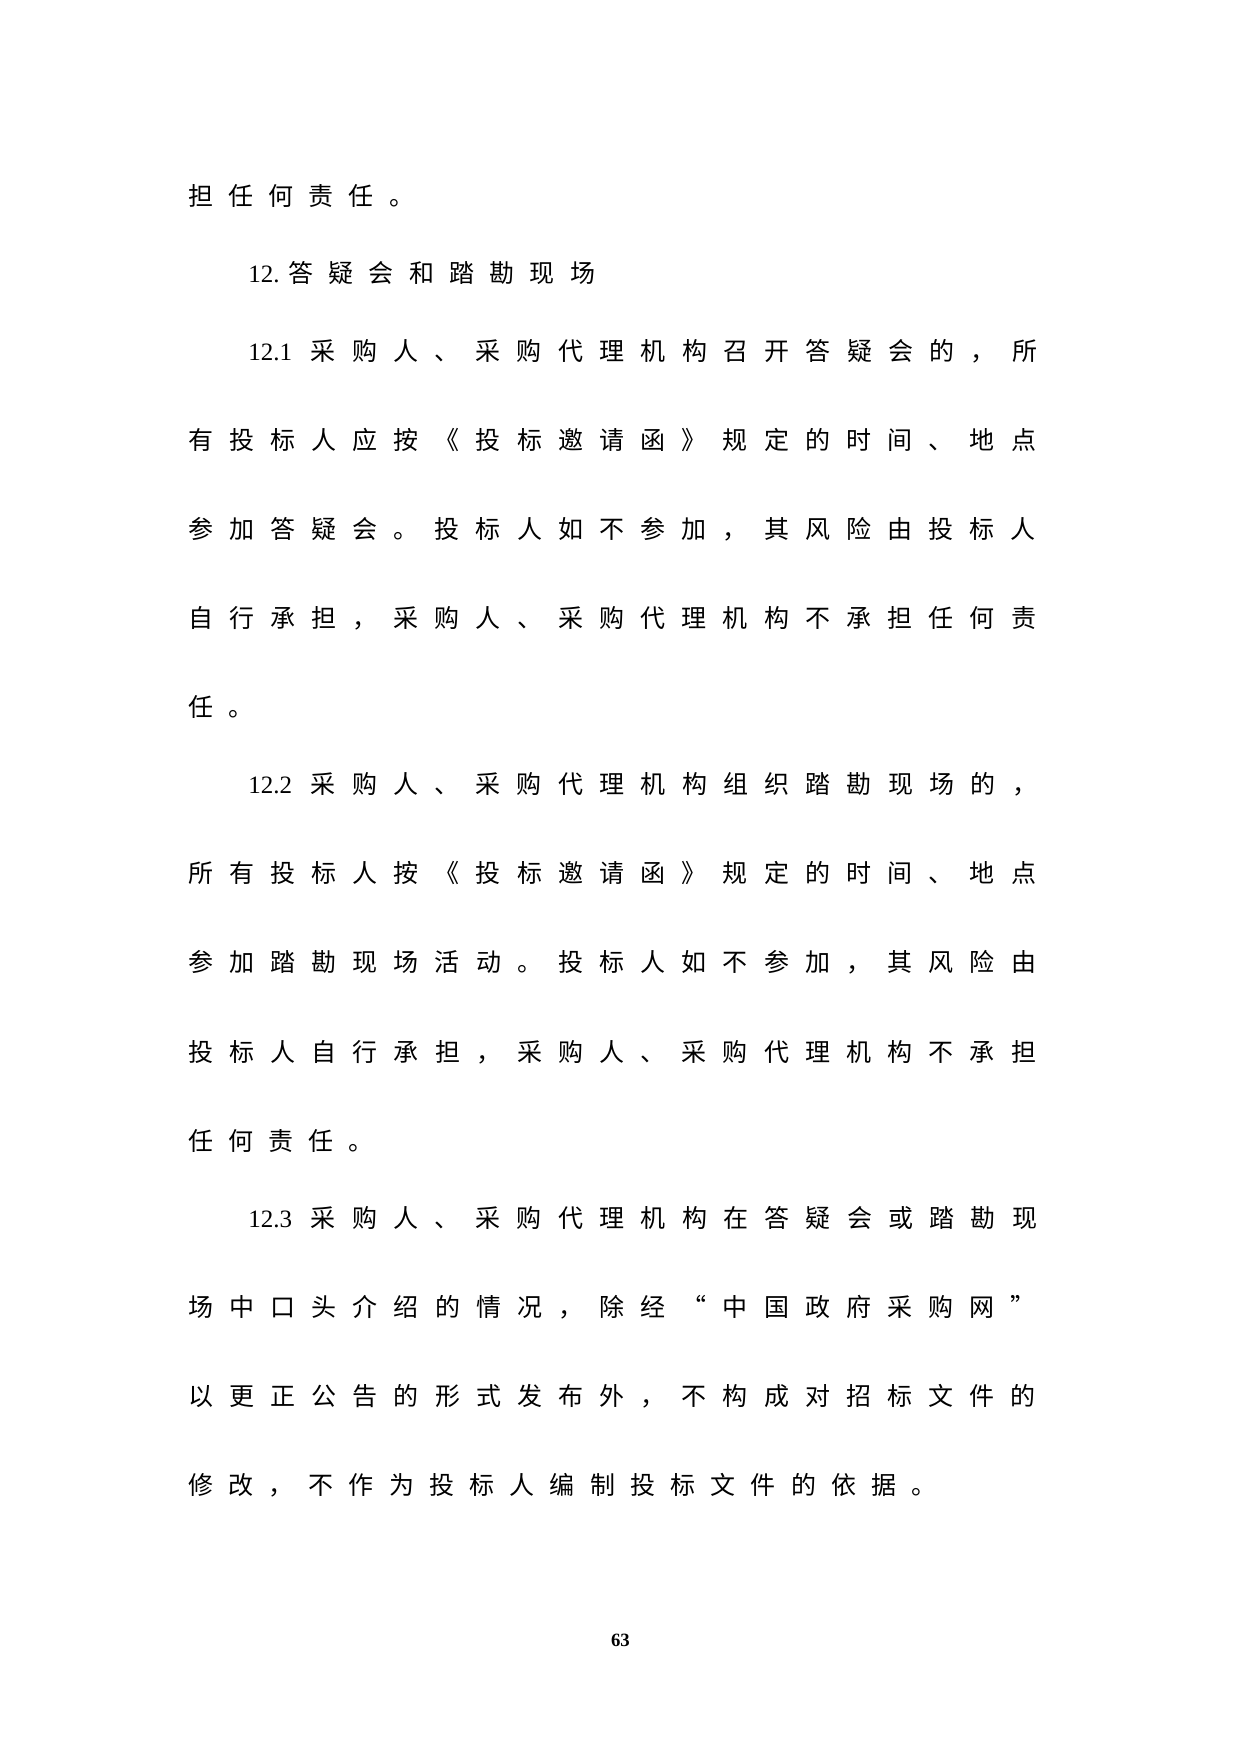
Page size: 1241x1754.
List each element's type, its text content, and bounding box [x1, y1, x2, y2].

text 12.1 采购人、采购代理机构召开答疑会的，所有投标人应按《投标邀请函》规定的时间、地点参加答疑会。投标人如不参加，其风险由投标人自行承担，采购人、采购代理机构不承担任何责任。 [188, 319, 1052, 735]
text 12.2 采购人、采购代理机构组织踏勘现场的，所有投标人按《投标邀请函》规定的时间、地点参加踏勘现场活动。投标人如不参加，其风险由投标人自行承担，采购人、采购代理机构不承担任何责任。 [188, 753, 1052, 1169]
text 12.3 采购人、采购代理机构在答疑会或踏勘现场中口头介绍的情况，除经“中国政府采购网”以更正公告的形式发布外，不构成对招标文件的修改，不作为投标人编制投标文件的依据。 [188, 1187, 1052, 1513]
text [188, 164, 1052, 224]
text 12. 答疑会和踏勘现场 [188, 242, 1052, 301]
